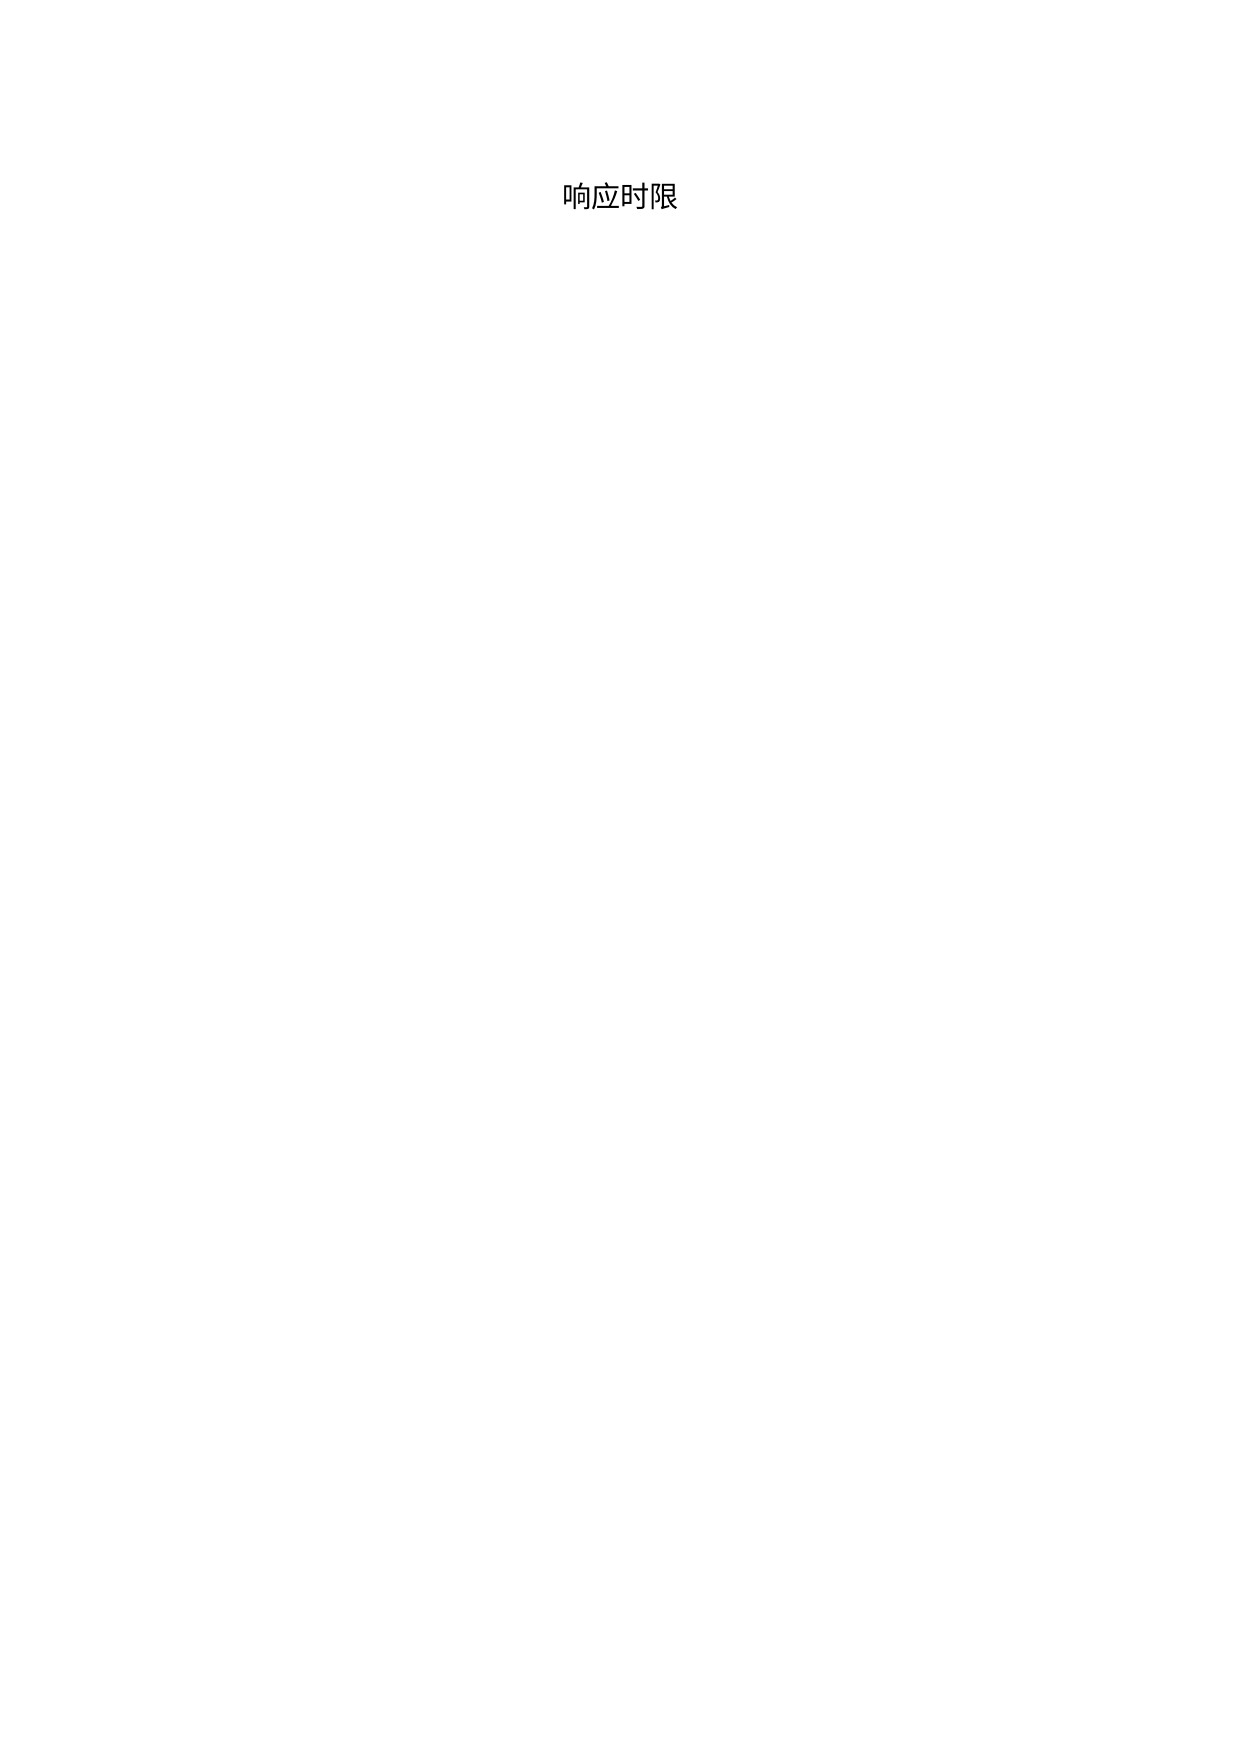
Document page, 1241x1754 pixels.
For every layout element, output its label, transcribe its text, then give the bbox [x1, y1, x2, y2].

text 响应时限 [187, 162, 1053, 227]
